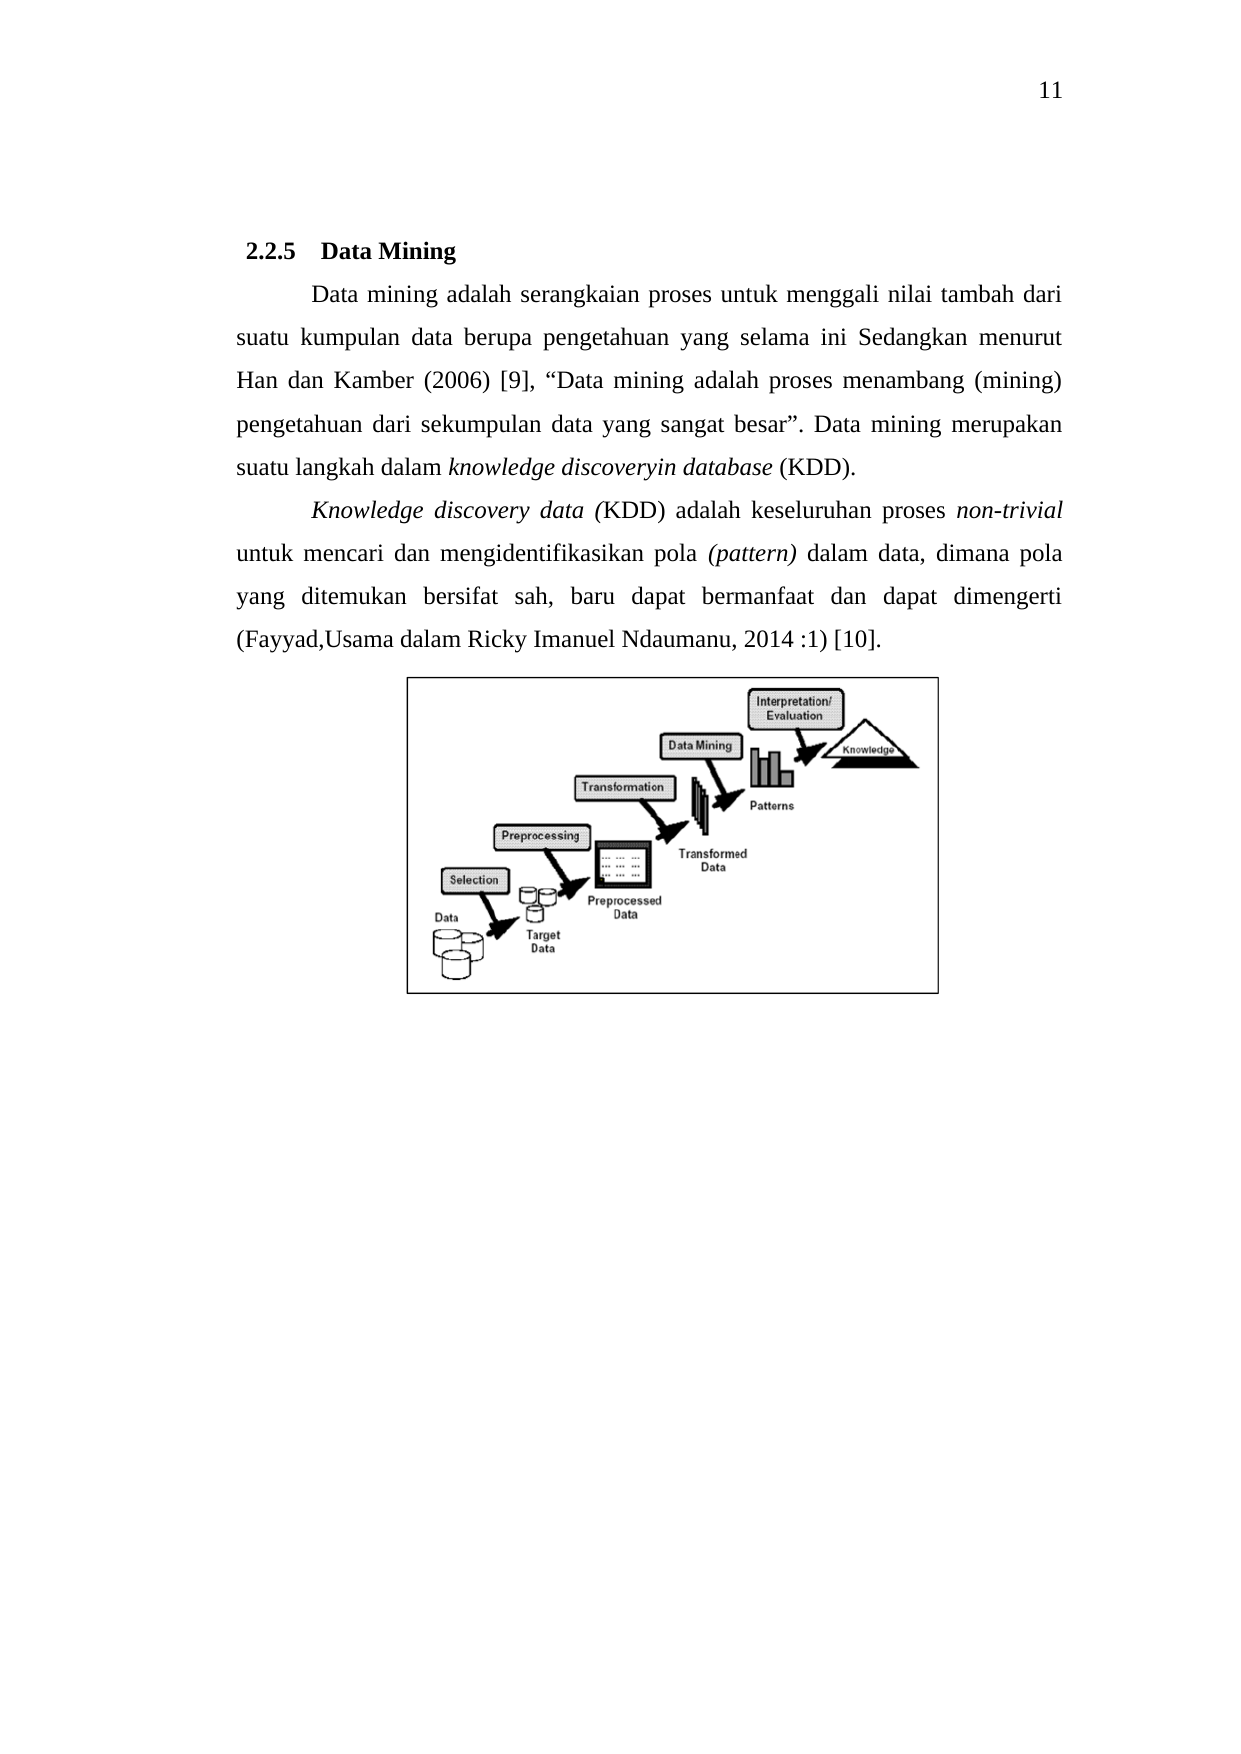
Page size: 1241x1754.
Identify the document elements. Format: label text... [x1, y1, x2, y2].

text Data mining adalah serangkaian proses untuk menggali nilai tambah dari suatu kumpulan data berupa pengetahuan yang selama ini Sedangkan menurut Han dan Kamber (2006) [9], “Data mining adalah proses menambang (mining) pengetahuan dari sekumpulan data yang sangat besar”. Data mining merupakan suatu langkah dalam knowledge discoveryin database (KDD). [236, 279, 1063, 481]
picture [395, 668, 944, 998]
text Knowledge discovery data (KDD) adalah keseluruhan proses non-trivial untuk mencari dan mengidentifikasikan pola (pattern) dalam data, dimana pola yang ditemukan bersifat sah, baru dapat bermanfaat dan dapat dimengerti (Fayyad,Usama dalam Ricky Imanuel Ndaumanu, 2014 :1) [10]. [236, 495, 1063, 653]
subtitle Data Mining [246, 236, 1063, 265]
